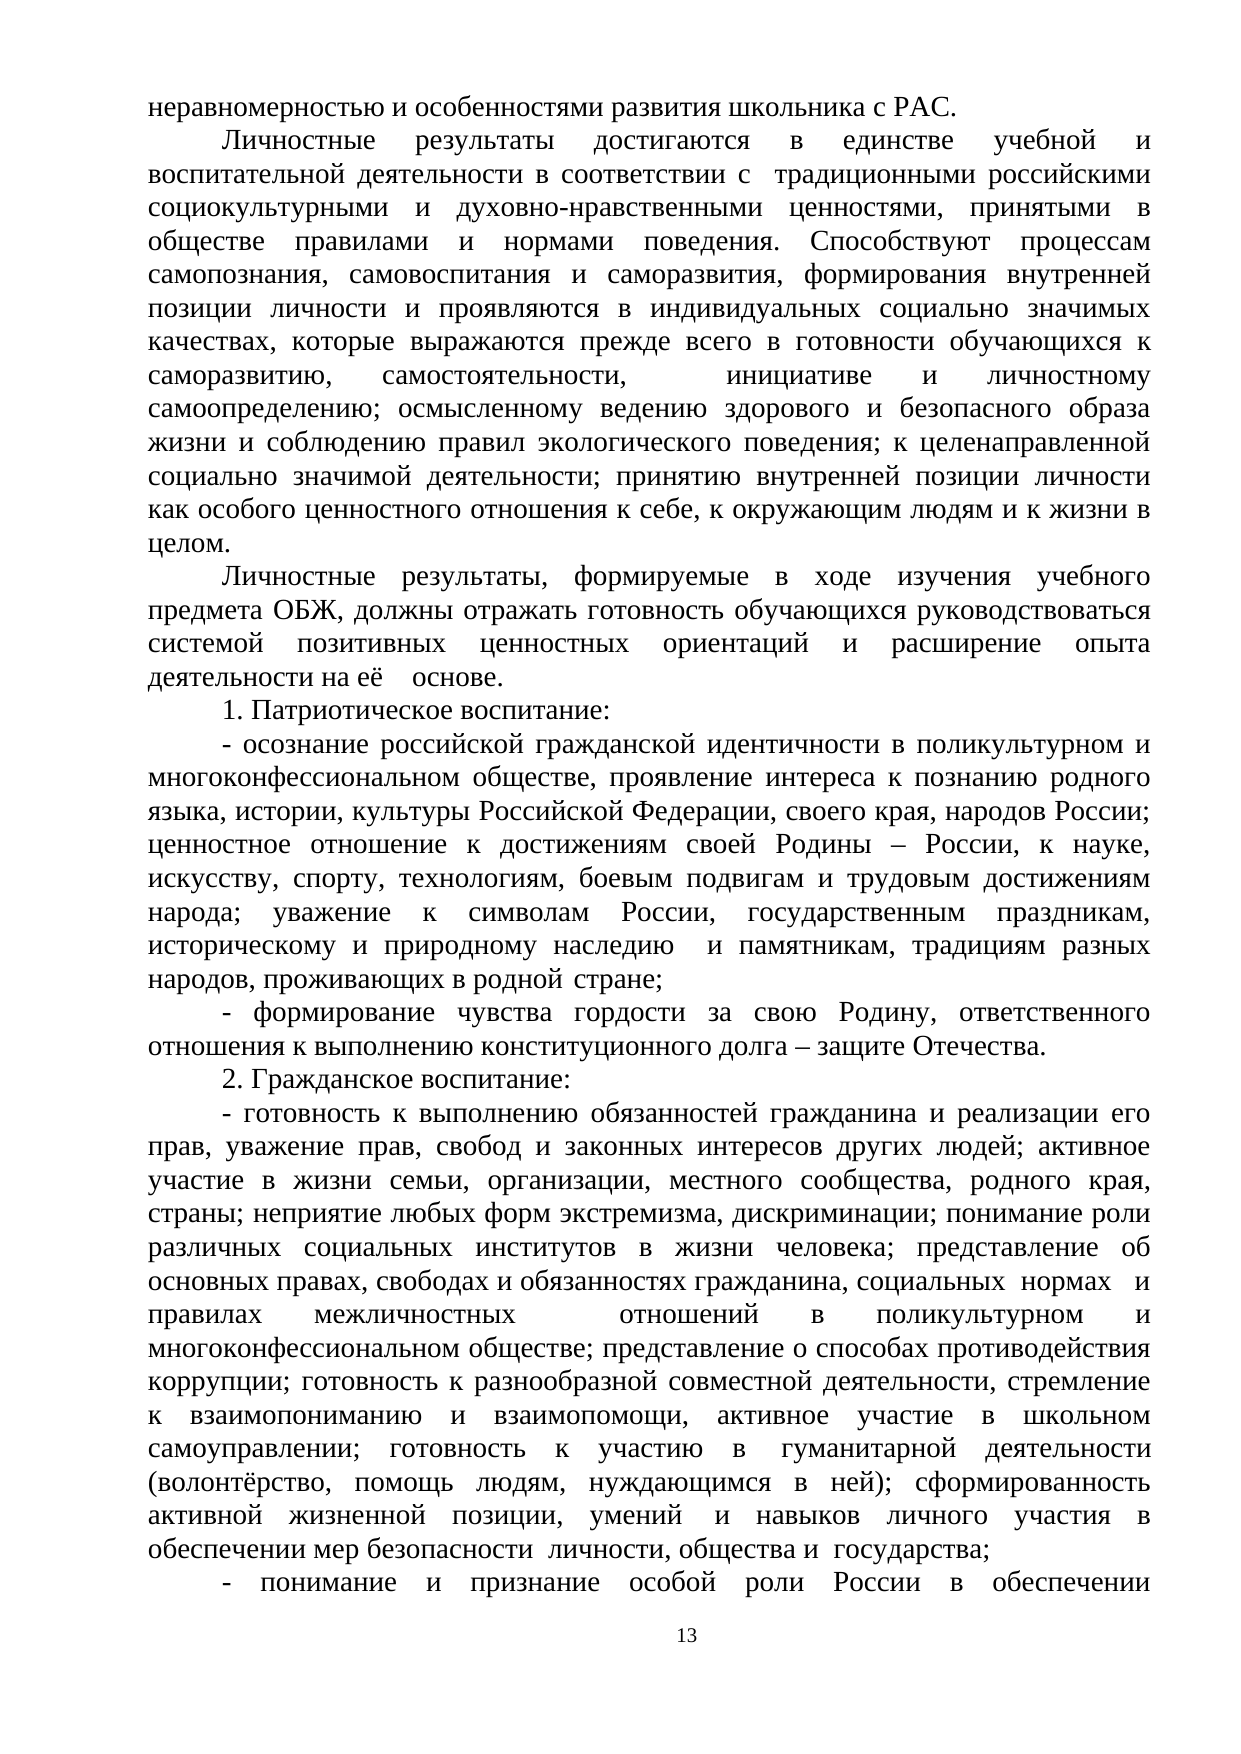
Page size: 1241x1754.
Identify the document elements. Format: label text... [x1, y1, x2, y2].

text 2. Гражданское воспитание: [148, 1061, 1152, 1095]
text - формирование чувства гордости за свою Родину, ответственного отношения к выполнению конституционного долга – защите Отечества. [148, 994, 1152, 1061]
text - готовность к выполнению обязанностей гражданина и реализации его прав, уважение прав, свобод и законных интересов других людей; активное участие в жизни семьи, организации, местного сообщества, родного края, страны; неприятие любых форм экстремизма, дискриминации; понимание роли различных социальных институтов в жизни человека; представление об основных правах, свободах и обязанностях гражданина, социальных нормах и правилах межличностных отношений в поликультурном и многоконфессиональном обществе; представление о способах противодействия коррупции; готовность к разнообразной совместной деятельности, стремление к взаимопониманию и взаимопомощи, активное участие в школьном самоуправлении; готовность к участию в гуманитарной деятельности (волонтёрство, помощь людям, нуждающимся в ней); сформированность активной жизненной позиции, умений и навыков личного участия в обеспечении мер безопасности личности, общества и государства; [148, 1095, 1152, 1564]
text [148, 1564, 1152, 1598]
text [148, 89, 1152, 122]
text 1. Патриотическое воспитание: [148, 692, 1152, 726]
text Личностные результаты достигаются в единстве учебной и воспитательной деятельности в соответствии с традиционными российскими социокультурными и духовно-нравственными ценностями, принятыми в обществе правилами и нормами поведения. Способствуют процессам самопознания, самовоспитания и саморазвития, формирования внутренней позиции личности и проявляются в индивидуальных социально значимых качествах, которые выражаются прежде всего в готовности обучающихся к саморазвитию, самостоятельности, инициативе и личностному самоопределению; осмысленному ведению здорового и безопасного образа жизни и соблюдению правил экологического поведения; к целенаправленной социально значимой деятельности; принятию внутренней позиции личности как особого ценностного отношения к себе, к окружающим людям и к жизни в целом. [148, 122, 1152, 558]
text - осознание российской гражданской идентичности в поликультурном и многоконфессиональном обществе, проявление интереса к познанию родного языка, истории, культуры Российской Федерации, своего края, народов России; ценностное отношение к достижениям своей Родины – России, к науке, искусству, спорту, технологиям, боевым подвигам и трудовым достижениям народа; уважение к символам России, государственным праздникам, историческому и природному наследию и памятникам, традициям разных народов, проживающих в родной стране; [148, 726, 1152, 994]
text Личностные результаты, формируемые в ходе изучения учебного предмета ОБЖ, должны отражать готовность обучающихся руководствоваться системой позитивных ценностных ориентаций и расширение опыта деятельности на её основе. [148, 558, 1152, 692]
